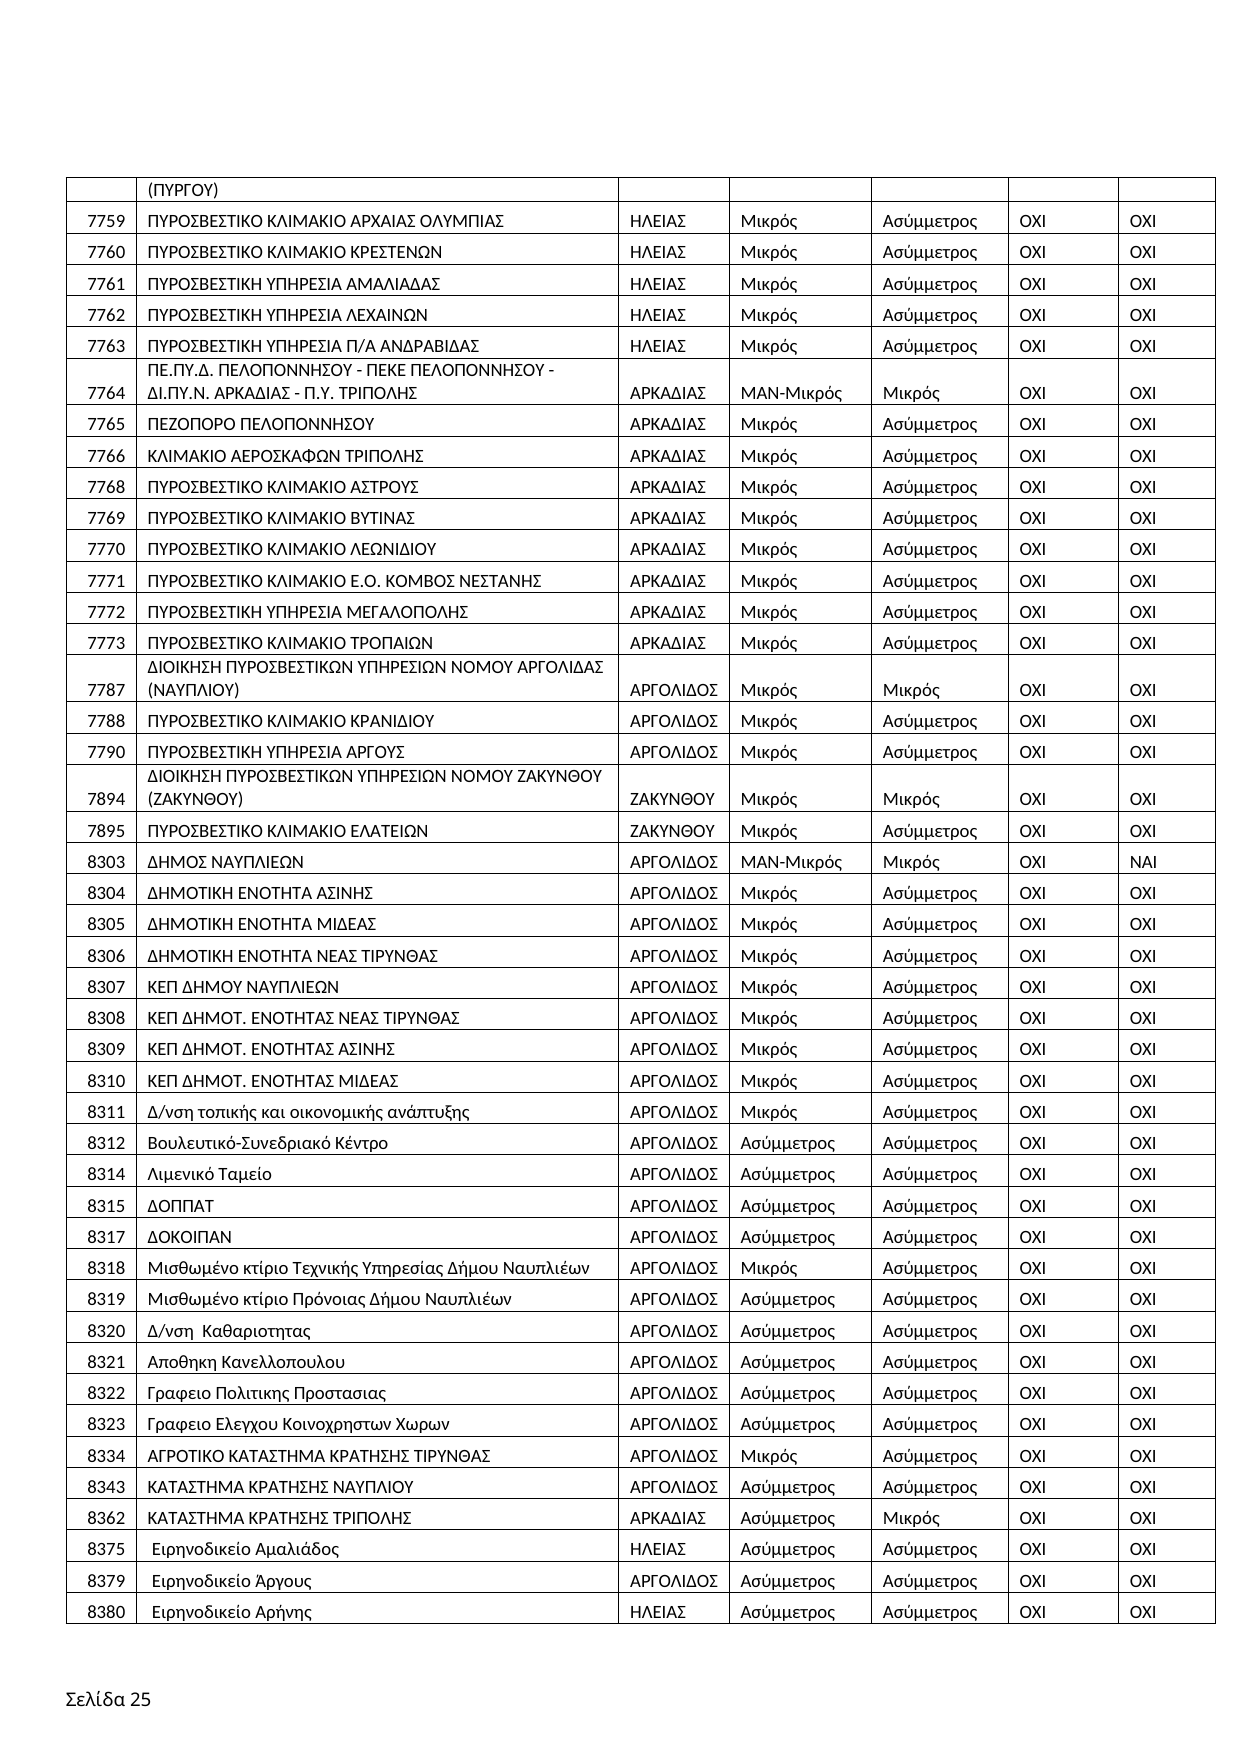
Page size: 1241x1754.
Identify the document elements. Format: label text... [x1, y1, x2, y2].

table_cell OXI [1119, 234, 1215, 264]
table_cell OXI [1119, 624, 1215, 654]
table_cell Μικρός [872, 359, 1008, 404]
table_cell ΔΗΜΟΤΙΚΗ ΕΝΟΤΗΤΑ ΜΙΔΕΑΣ [137, 905, 618, 936]
table_cell Ασύμμετρος [730, 1155, 871, 1186]
table_cell Μικρός [730, 499, 871, 529]
table_cell ΔΙΟΙΚΗΣΗ ΠΥΡΟΣΒΕΣΤΙΚΩΝ ΥΠΗΡΕΣΙΩΝ ΝΟΜΟΥ ΖΑΚΥΝΘΟΥ (ΖΑΚΥΝΘΟΥ) [137, 765, 618, 811]
table_cell OXI [1009, 1218, 1118, 1248]
table_cell Ασύμμετρος [730, 1343, 871, 1373]
table_cell ΠΥΡΟΣΒΕΣΤΙΚΟ ΚΛΙΜΑΚΙΟ ΑΡΧΑΙΑΣ ΟΛΥΜΠΙΑΣ [137, 202, 618, 232]
table_cell Ασύμμετρος [730, 1405, 871, 1436]
table_cell ΗΛΕΙΑΣ [619, 1593, 729, 1623]
table_cell Ασύμμετρος [872, 593, 1008, 623]
table_cell Ασύμμετρος [872, 1155, 1008, 1186]
table_cell ΑΡΚΑΔΙΑΣ [619, 624, 729, 654]
table_cell 8380 [67, 1593, 136, 1623]
table_cell 7788 [67, 702, 136, 732]
table_cell 8319 [67, 1280, 136, 1311]
table_cell Βουλευτικό-Συνεδριακό Κέντρο [137, 1124, 618, 1154]
table_cell 8303 [67, 843, 136, 873]
table_cell OXI [1009, 1093, 1118, 1123]
table_cell 8309 [67, 1030, 136, 1061]
table_cell Μικρός [730, 296, 871, 326]
table_cell ΑΡΓΟΛΙΔΟΣ [619, 1030, 729, 1061]
table_cell Ασύμμετρος [872, 624, 1008, 654]
table_cell Μικρός [730, 437, 871, 467]
table_cell ΔΗΜΟΤΙΚΗ ΕΝΟΤΗΤΑ ΑΣΙΝΗΣ [137, 874, 618, 904]
table_cell OXI [1009, 265, 1118, 295]
table_cell Ειρηνοδικείο Αμαλιάδος [137, 1530, 618, 1561]
table_cell ΚΛΙΜΑΚΙΟ ΑΕΡΟΣΚΑΦΩΝ ΤΡΙΠΟΛΗΣ [137, 437, 618, 467]
table_cell OXI [1119, 655, 1215, 701]
table_cell OXI [1119, 812, 1215, 842]
table_cell OXI [1119, 702, 1215, 732]
table_cell 8310 [67, 1062, 136, 1092]
table_cell Δ/νση τοπικής και οικονομικής ανάπτυξης [137, 1093, 618, 1123]
table_cell Μικρός [730, 1030, 871, 1061]
table_cell OXI [1119, 1405, 1215, 1436]
table_cell OXI [1119, 999, 1215, 1029]
table_cell Μικρός [730, 1062, 871, 1092]
table_cell ΔΟΚΟΙΠΑΝ [137, 1218, 618, 1248]
table_cell 8320 [67, 1312, 136, 1342]
table_cell 7787 [67, 655, 136, 701]
table_cell Μικρός [872, 1499, 1008, 1529]
table_cell Μικρός [730, 202, 871, 232]
table_cell Μικρός [730, 593, 871, 623]
table_cell Ασύμμετρος [872, 1343, 1008, 1373]
table_cell OXI [1009, 843, 1118, 873]
table_cell ΚΕΠ ΔΗΜΟΥ ΝΑΥΠΛΙΕΩΝ [137, 968, 618, 998]
table_cell ΑΡΓΟΛΙΔΟΣ [619, 1155, 729, 1186]
table_cell OXI [1009, 1249, 1118, 1279]
table_cell Ασύμμετρος [872, 1312, 1008, 1342]
table_cell OXI [1009, 234, 1118, 264]
table_cell OXI [1009, 359, 1118, 404]
table_cell ΜΑΝ-Μικρός [730, 178, 871, 201]
table_cell Μικρός [730, 999, 871, 1029]
table_cell ΑΡΓΟΛΙΔΟΣ [619, 1280, 729, 1311]
table_cell ΑΡΓΟΛΙΔΟΣ [619, 843, 729, 873]
table_cell 7769 [67, 499, 136, 529]
table_cell Ασύμμετρος [872, 437, 1008, 467]
table_cell OXI [1119, 1093, 1215, 1123]
table_cell Ασύμμετρος [872, 1593, 1008, 1623]
table_cell Μικρός [872, 843, 1008, 873]
table_cell ΑΡΓΟΛΙΔΟΣ [619, 1343, 729, 1373]
table_cell OXI [1009, 1062, 1118, 1092]
table_cell Μικρός [730, 405, 871, 436]
table_cell ΑΡΓΟΛΙΔΟΣ [619, 1562, 729, 1592]
table_cell Ασύμμετρος [730, 1312, 871, 1342]
table_cell ΜΑΝ-Μικρός [730, 843, 871, 873]
table_cell OXI [1119, 1124, 1215, 1154]
table_cell ΑΡΓΟΛΙΔΟΣ [619, 1218, 729, 1248]
table_cell ΠΥΡΟΣΒΕΣΤΙΚΗ ΥΠΗΡΕΣΙΑ Π/Α ΑΝΔΡΑΒΙΔΑΣ [137, 327, 618, 357]
table_cell Ασύμμετρος [872, 562, 1008, 592]
table_cell 7763 [67, 327, 136, 357]
table_cell ΑΡΚΑΔΙΑΣ [619, 530, 729, 561]
table_cell Ασύμμετρος [872, 1030, 1008, 1061]
table_cell OXI [1119, 202, 1215, 232]
table_cell ΜΑΝ-Μικρός [730, 359, 871, 404]
table_cell Μικρός [730, 530, 871, 561]
table_cell ΠΥΡΟΣΒΕΣΤΙΚΗ ΥΠΗΡΕΣΙΑ ΑΜΑΛΙΑΔΑΣ [137, 265, 618, 295]
table_cell Ασύμμετρος [872, 937, 1008, 967]
table_cell OXI [1009, 178, 1118, 201]
table_cell OXI [1119, 265, 1215, 295]
table_cell Ασύμμετρος [872, 874, 1008, 904]
table_cell ΑΡΓΟΛΙΔΟΣ [619, 1374, 729, 1404]
table_cell OXI [1119, 734, 1215, 764]
table_cell OXI [1119, 1374, 1215, 1404]
table_cell OXI [1009, 1437, 1118, 1467]
table_cell Ασύμμετρος [730, 1280, 871, 1311]
table_cell Ασύμμετρος [872, 1280, 1008, 1311]
table_cell ΑΡΓΟΛΙΔΟΣ [619, 874, 729, 904]
table_cell OXI [1119, 968, 1215, 998]
table_cell Mισθωμένο κτίριο Πρόνοιας Δήμου Ναυπλιέων [137, 1280, 618, 1311]
table_cell 8323 [67, 1405, 136, 1436]
table_cell ΑΡΓΟΛΙΔΟΣ [619, 999, 729, 1029]
table_cell Μικρός [730, 937, 871, 967]
table_cell OXI [1009, 874, 1118, 904]
table_cell ΔΙΟΙΚΗΣΗ ΠΥΡΟΣΒΕΣΤΙΚΩΝ ΥΠΗΡΕΣΙΩΝ ΝΟΜΟΥ ΑΡΓΟΛΙΔΑΣ (ΝΑΥΠΛΙΟΥ) [137, 655, 618, 701]
table_cell OXI [1009, 905, 1118, 936]
table_cell OXI [1119, 468, 1215, 498]
table_cell Ασύμμετρος [872, 265, 1008, 295]
table_cell OXI [1119, 562, 1215, 592]
table_cell OXI [1119, 593, 1215, 623]
table_cell OXI [1119, 1155, 1215, 1186]
table_cell 8321 [67, 1343, 136, 1373]
table_cell ΑΡΓΟΛΙΔΟΣ [619, 702, 729, 732]
table_cell OXI [1119, 1468, 1215, 1498]
table_cell Μικρός [730, 812, 871, 842]
table_cell OXI [1119, 937, 1215, 967]
table_cell ΔΗΜΟΤΙΚΗ ΕΝΟΤΗΤΑ ΝΕΑΣ ΤΙΡΥΝΘΑΣ [137, 937, 618, 967]
table_cell 7895 [67, 812, 136, 842]
table_cell Μικρός [872, 178, 1008, 201]
table_cell OXI [1009, 1499, 1118, 1529]
table_cell ΑΡΓΟΛΙΔΟΣ [619, 937, 729, 967]
table_cell OXI [1009, 499, 1118, 529]
table_cell 8317 [67, 1218, 136, 1248]
table_cell OXI [1009, 405, 1118, 436]
table_cell 8362 [67, 1499, 136, 1529]
table_cell OXI [1119, 405, 1215, 436]
table_cell OXI [1119, 1218, 1215, 1248]
table_cell Μικρός [730, 655, 871, 701]
table_cell Ασύμμετρος [872, 1249, 1008, 1279]
table_cell OXI [1119, 530, 1215, 561]
table_cell Ασύμμετρος [872, 1187, 1008, 1217]
table_cell Ασύμμετρος [872, 296, 1008, 326]
table_cell ΑΓΡΟΤΙΚΟ ΚΑΤΑΣΤΗΜΑ ΚΡΑΤΗΣΗΣ ΤΙΡΥΝΘΑΣ [137, 1437, 618, 1467]
table_cell ΠΥΡΟΣΒΕΣΤΙΚΗ ΥΠΗΡΕΣΙΑ ΜΕΓΑΛΟΠΟΛΗΣ [137, 593, 618, 623]
table_cell Ασύμμετρος [872, 999, 1008, 1029]
table_cell Ασύμμετρος [872, 1374, 1008, 1404]
table_cell Ασύμμετρος [872, 1530, 1008, 1561]
table_cell 8334 [67, 1437, 136, 1467]
table_cell ΑΡΓΟΛΙΔΟΣ [619, 1093, 729, 1123]
table_cell OXI [1009, 437, 1118, 467]
table_cell Γραφειο Ελεγχου Κοινοχρηστων Χωρων [137, 1405, 618, 1436]
table_cell 7759 [67, 202, 136, 232]
table_cell OXI [1119, 1530, 1215, 1561]
table_cell OXI [1009, 202, 1118, 232]
table_cell 7765 [67, 405, 136, 436]
table_cell OXI [1009, 1155, 1118, 1186]
table_cell ΠΕ.ΠΥ.Δ. ΠΕΛΟΠΟΝΝΗΣΟΥ - ΠΕΚΕ ΠΕΛΟΠΟΝΝΗΣΟΥ - ΔΙ.ΠΥ.Ν. ΑΡΚΑΔΙΑΣ - Π.Υ. ΤΡΙΠΟΛΗΣ [137, 359, 618, 404]
table_cell ΠΕΖΟΠΟΡΟ ΠΕΛΟΠΟΝΝΗΣΟΥ [137, 405, 618, 436]
table_cell Ασύμμετρος [872, 1062, 1008, 1092]
table_cell Ασύμμετρος [872, 1437, 1008, 1467]
table_cell Ασύμμετρος [730, 1218, 871, 1248]
table_cell Ασύμμετρος [872, 234, 1008, 264]
table_cell OXI [1009, 1030, 1118, 1061]
table_cell OXI [1119, 499, 1215, 529]
table_cell OXI [1119, 1562, 1215, 1592]
table_cell OXI [1009, 624, 1118, 654]
table_cell OXI [1119, 1062, 1215, 1092]
table_cell ΑΡΓΟΛΙΔΟΣ [619, 1405, 729, 1436]
table_cell ΠΥΡΟΣΒΕΣΤΙΚΟ ΚΛΙΜΑΚΙΟ ΒΥΤΙΝΑΣ [137, 499, 618, 529]
table_cell Ασύμμετρος [730, 1499, 871, 1529]
table_cell Αποθηκη Κανελλοπουλου [137, 1343, 618, 1373]
table_cell OXI [1119, 1030, 1215, 1061]
table_cell Μικρός [730, 624, 871, 654]
table_cell ΗΛΕΙΑΣ [619, 202, 729, 232]
table_cell OXI [1009, 1593, 1118, 1623]
table_cell Ασύμμετρος [872, 405, 1008, 436]
table_cell 7766 [67, 437, 136, 467]
table_cell ΔΗΜΟΣ ΝΑΥΠΛΙΕΩΝ [137, 843, 618, 873]
table_cell 7894 [67, 765, 136, 811]
table_cell Ασύμμετρος [872, 1562, 1008, 1592]
table_cell 8375 [67, 1530, 136, 1561]
table_cell ΚΕΠ ΔΗΜΟΤ. ΕΝΟΤΗΤΑΣ ΜΙΔΕΑΣ [137, 1062, 618, 1092]
table_cell Μικρός [730, 765, 871, 811]
table_cell 7772 [67, 593, 136, 623]
table_cell ΗΛΕΙΑΣ [619, 178, 729, 201]
table_cell OXI [1119, 327, 1215, 357]
table_cell ΠΥΡΟΣΒΕΣΤΙΚΟ ΚΛΙΜΑΚΙΟ ΕΛΑΤΕΙΩΝ [137, 812, 618, 842]
table_cell 7790 [67, 734, 136, 764]
table_cell Ασύμμετρος [872, 202, 1008, 232]
table_cell 8308 [67, 999, 136, 1029]
table_cell Ασύμμετρος [872, 1218, 1008, 1248]
table_cell Μικρός [730, 905, 871, 936]
table_cell ΖΑΚΥΝΘΟΥ [619, 765, 729, 811]
table_cell NAI [1119, 843, 1215, 873]
table_cell ΑΡΓΟΛΙΔΟΣ [619, 1187, 729, 1217]
table_cell 7762 [67, 296, 136, 326]
table_cell OXI [1009, 1374, 1118, 1404]
table_cell ΠΥΡΟΣΒΕΣΤΙΚΗ ΥΠΗΡΕΣΙΑ ΑΡΓΟΥΣ [137, 734, 618, 764]
table_cell 7764 [67, 359, 136, 404]
table_cell OXI [1009, 468, 1118, 498]
table_cell 7768 [67, 468, 136, 498]
table_cell OXI [1009, 1405, 1118, 1436]
table_cell 8306 [67, 937, 136, 967]
table_cell ΚΑΤΑΣΤΗΜΑ ΚΡΑΤΗΣΗΣ ΝΑΥΠΛΙΟΥ [137, 1468, 618, 1498]
table_cell 8343 [67, 1468, 136, 1498]
table_cell ΗΛΕΙΑΣ [619, 1530, 729, 1561]
table_cell Ασύμμετρος [872, 327, 1008, 357]
table_cell Ασύμμετρος [872, 1093, 1008, 1123]
table_cell Μικρός [730, 1437, 871, 1467]
table_cell Ασύμμετρος [872, 968, 1008, 998]
table_cell ΠΥΡΟΣΒΕΣΤΙΚΟ ΚΛΙΜΑΚΙΟ ΛΕΩΝΙΔΙΟΥ [137, 530, 618, 561]
table_cell OXI [1009, 937, 1118, 967]
table_cell OXI [1009, 296, 1118, 326]
table_cell OXI [1009, 702, 1118, 732]
table_cell OXI [1009, 765, 1118, 811]
table_cell OXI [1119, 1593, 1215, 1623]
table_cell ΗΛΕΙΑΣ [619, 265, 729, 295]
table_cell Ασύμμετρος [872, 1405, 1008, 1436]
table_cell ΑΡΚΑΔΙΑΣ [619, 1499, 729, 1529]
table_cell ΑΡΓΟΛΙΔΟΣ [619, 1062, 729, 1092]
table_cell 8314 [67, 1155, 136, 1186]
table_cell 8379 [67, 1562, 136, 1592]
table_cell OXI [1119, 1249, 1215, 1279]
table_cell OXI [1119, 1312, 1215, 1342]
table_cell 7760 [67, 234, 136, 264]
table_cell OXI [1009, 1312, 1118, 1342]
table_cell Μικρός [730, 734, 871, 764]
table_cell ΑΡΚΑΔΙΑΣ [619, 437, 729, 467]
table_cell OXI [1119, 296, 1215, 326]
table_cell OXI [1009, 1343, 1118, 1373]
table_cell ΑΡΚΑΔΙΑΣ [619, 359, 729, 404]
table_cell OXI [1009, 999, 1118, 1029]
table_cell ΠΥΡΟΣΒΕΣΤΙΚΟ ΚΛΙΜΑΚΙΟ Ε.Ο. ΚΟΜΒΟΣ ΝΕΣΤΑΝΗΣ [137, 562, 618, 592]
table_cell OXI [1009, 530, 1118, 561]
table_cell OXI [1119, 1187, 1215, 1217]
table_cell ΠΥΡΟΣΒΕΣΤΙΚΟ ΚΛΙΜΑΚΙΟ ΑΣΤΡΟΥΣ [137, 468, 618, 498]
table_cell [137, 178, 618, 201]
table_cell 7773 [67, 624, 136, 654]
table_cell OXI [1009, 1124, 1118, 1154]
table_cell ΑΡΓΟΛΙΔΟΣ [619, 1124, 729, 1154]
table_cell Ειρηνοδικείο Άργους [137, 1562, 618, 1592]
table_cell ΠΥΡΟΣΒΕΣΤΙΚΟ ΚΛΙΜΑΚΙΟ ΚΡΕΣΤΕΝΩΝ [137, 234, 618, 264]
table_cell Μικρός [872, 655, 1008, 701]
table_cell ΑΡΓΟΛΙΔΟΣ [619, 968, 729, 998]
table_cell OXI [1119, 874, 1215, 904]
table_cell Δ/νση Καθαριοτητας [137, 1312, 618, 1342]
table_cell OXI [1119, 1437, 1215, 1467]
table_cell 8322 [67, 1374, 136, 1404]
table_cell OXI [1009, 593, 1118, 623]
table_cell OXI [1009, 968, 1118, 998]
table_cell OXI [1009, 1468, 1118, 1498]
table_cell ΑΡΓΟΛΙΔΟΣ [619, 734, 729, 764]
table_cell Μικρός [730, 234, 871, 264]
table_cell OXI [1119, 1499, 1215, 1529]
table_cell Ασύμμετρος [872, 499, 1008, 529]
table_cell OXI [1119, 1343, 1215, 1373]
table_cell Μικρός [730, 874, 871, 904]
table_cell Μικρός [730, 562, 871, 592]
table_cell 7771 [67, 562, 136, 592]
table_cell Ασύμμετρος [872, 734, 1008, 764]
table_cell Μικρός [730, 968, 871, 998]
table_cell Ασύμμετρος [730, 1468, 871, 1498]
table_cell ΑΡΚΑΔΙΑΣ [619, 499, 729, 529]
table_cell OXI [1009, 1187, 1118, 1217]
table_cell ΚΑΤΑΣΤΗΜΑ ΚΡΑΤΗΣΗΣ ΤΡΙΠΟΛΗΣ [137, 1499, 618, 1529]
table_cell 8307 [67, 968, 136, 998]
table_cell Ασύμμετρος [872, 812, 1008, 842]
table_cell OXI [1009, 327, 1118, 357]
table_cell ΠΥΡΟΣΒΕΣΤΙΚΟ ΚΛΙΜΑΚΙΟ ΤΡΟΠΑΙΩΝ [137, 624, 618, 654]
table_cell ΑΡΓΟΛΙΔΟΣ [619, 1468, 729, 1498]
table_cell OXI [1119, 359, 1215, 404]
table_cell 7758 [67, 178, 136, 201]
table_cell Μικρός [730, 1093, 871, 1123]
table_cell 7770 [67, 530, 136, 561]
table_cell 8312 [67, 1124, 136, 1154]
table_cell Ασύμμετρος [730, 1593, 871, 1623]
table_cell ΑΡΚΑΔΙΑΣ [619, 593, 729, 623]
table_cell ΠΥΡΟΣΒΕΣΤΙΚΟ ΚΛΙΜΑΚΙΟ ΚΡΑΝΙΔΙΟΥ [137, 702, 618, 732]
table_cell Ασύμμετρος [872, 702, 1008, 732]
table_cell 8305 [67, 905, 136, 936]
table_cell ΑΡΓΟΛΙΔΟΣ [619, 655, 729, 701]
table_cell Ασύμμετρος [730, 1562, 871, 1592]
table_cell 7761 [67, 265, 136, 295]
table_cell Ασύμμετρος [730, 1530, 871, 1561]
table_cell Μικρός [730, 327, 871, 357]
table_cell Μικρός [730, 1249, 871, 1279]
table_cell ΗΛΕΙΑΣ [619, 327, 729, 357]
table_cell ΑΡΚΑΔΙΑΣ [619, 405, 729, 436]
table_cell 8318 [67, 1249, 136, 1279]
table_cell ΑΡΓΟΛΙΔΟΣ [619, 905, 729, 936]
table_cell Ειρηνοδικείο Αρήνης [137, 1593, 618, 1623]
table_cell ΑΡΓΟΛΙΔΟΣ [619, 1249, 729, 1279]
table_cell ΑΡΚΑΔΙΑΣ [619, 468, 729, 498]
table_cell Ασύμμετρος [730, 1374, 871, 1404]
table_cell OXI [1119, 437, 1215, 467]
table_cell OXI [1009, 1280, 1118, 1311]
table_cell ΚΕΠ ΔΗΜΟΤ. ΕΝΟΤΗΤΑΣ ΑΣΙΝΗΣ [137, 1030, 618, 1061]
table_cell OXI [1009, 1562, 1118, 1592]
table_cell Ασύμμετρος [872, 530, 1008, 561]
table_cell Ασύμμετρος [872, 1124, 1008, 1154]
table_cell OXI [1119, 1280, 1215, 1311]
table_cell OXI [1009, 812, 1118, 842]
table_cell ΖΑΚΥΝΘΟΥ [619, 812, 729, 842]
table_cell Λιμενικό Ταμείο [137, 1155, 618, 1186]
table_cell Μικρός [872, 765, 1008, 811]
table_cell ΑΡΚΑΔΙΑΣ [619, 562, 729, 592]
table_cell Ασύμμετρος [872, 905, 1008, 936]
table_cell Μικρός [730, 468, 871, 498]
table_cell OXI [1119, 905, 1215, 936]
table_cell Mισθωμένο κτίριο Τεχνικής Υπηρεσίας Δήμου Ναυπλιέων [137, 1249, 618, 1279]
table_cell ΚΕΠ ΔΗΜΟΤ. ΕΝΟΤΗΤΑΣ ΝΕΑΣ ΤΙΡΥΝΘΑΣ [137, 999, 618, 1029]
table_cell Ασύμμετρος [872, 468, 1008, 498]
table_cell OXI [1009, 734, 1118, 764]
table_cell Μικρός [730, 265, 871, 295]
table_cell ΑΡΓΟΛΙΔΟΣ [619, 1312, 729, 1342]
table_cell 8315 [67, 1187, 136, 1217]
table_cell OXI [1009, 655, 1118, 701]
table_cell 8304 [67, 874, 136, 904]
table_cell OXI [1119, 178, 1215, 201]
table_cell Ασύμμετρος [730, 1124, 871, 1154]
table_cell 8311 [67, 1093, 136, 1123]
table_cell Γραφειο Πολιτικης Προστασιας [137, 1374, 618, 1404]
table_cell ΔΟΠΠΑΤ [137, 1187, 618, 1217]
table_cell OXI [1119, 765, 1215, 811]
table_cell ΠΥΡΟΣΒΕΣΤΙΚΗ ΥΠΗΡΕΣΙΑ ΛΕΧΑΙΝΩΝ [137, 296, 618, 326]
table_cell OXI [1009, 562, 1118, 592]
table_cell Ασύμμετρος [730, 1187, 871, 1217]
table_cell Μικρός [730, 702, 871, 732]
table_cell OXI [1009, 1530, 1118, 1561]
table_cell ΑΡΓΟΛΙΔΟΣ [619, 1437, 729, 1467]
table_cell ΗΛΕΙΑΣ [619, 234, 729, 264]
table_cell ΗΛΕΙΑΣ [619, 296, 729, 326]
table_cell Ασύμμετρος [872, 1468, 1008, 1498]
